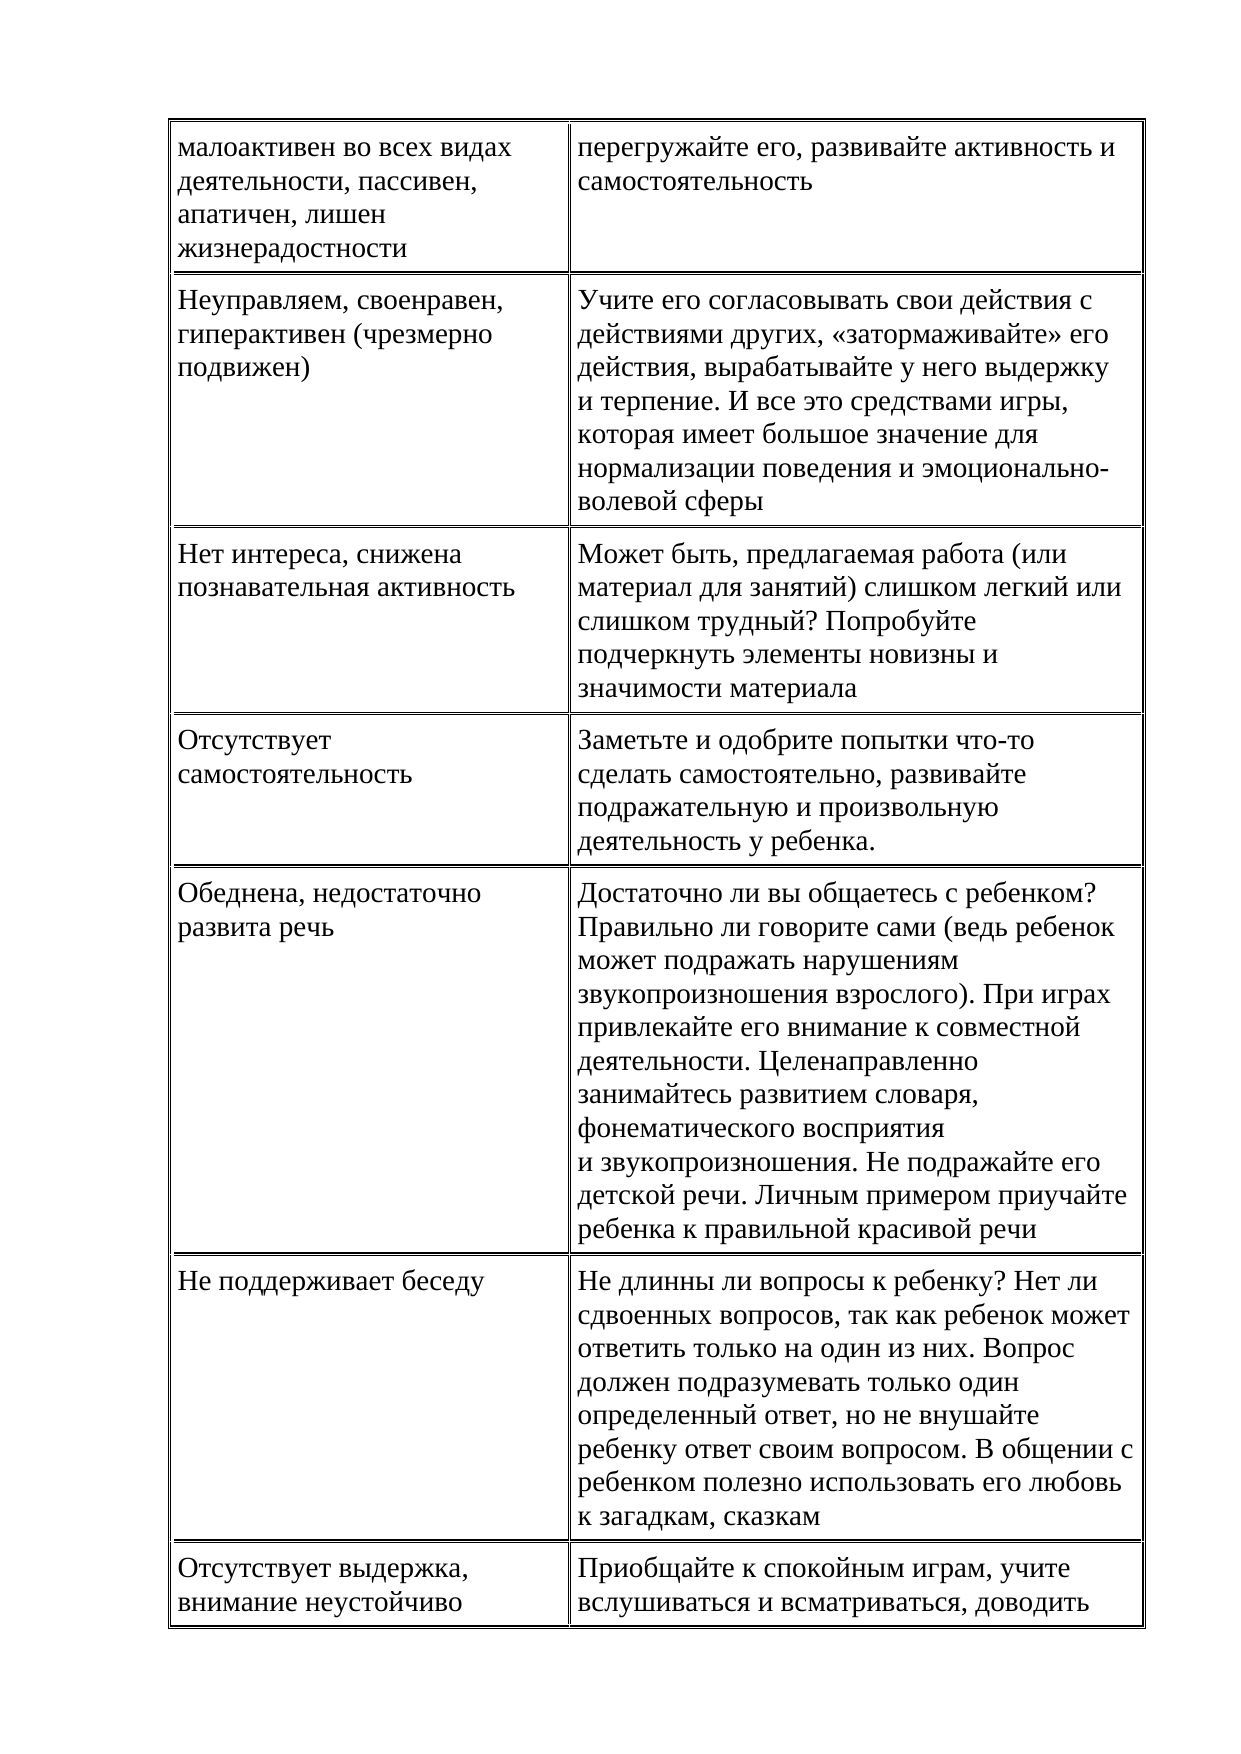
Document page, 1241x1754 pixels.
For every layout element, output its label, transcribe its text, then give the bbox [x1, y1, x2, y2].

table_cell Не поддерживает беседу [171, 1252, 568, 1539]
table_cell Отсутствует самостоятельность [171, 711, 568, 864]
table_cell Обеднена, недостаточно развита речь [171, 864, 568, 1252]
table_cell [570, 122, 1142, 271]
table_cell Нет интереса, снижена познавательная активность [169, 525, 569, 711]
table_cell Неуправляем, своенравен, гиперактивен (чрезмерно подвижен) [171, 271, 568, 525]
table_cell Учите его согласовывать свои действия с действиями других, «затормаживайте» его действия, вырабатывайте у него выдержку и терпение. И все это средствами игры, которая имеет большое значение для нормализации поведения и эмоционально-волевой сферы [571, 271, 1143, 525]
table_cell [171, 122, 569, 271]
table_cell Заметьте и одобрите попытки что-то сделать самостоятельно, развивайте подражательную и произвольную деятельность у ребенка. [571, 711, 1143, 864]
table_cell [570, 1539, 1143, 1625]
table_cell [171, 1539, 569, 1625]
table_cell Может быть, предлагаемая работа (или материал для занятий) слишком легкий или слишком трудный? Попробуйте подчеркнуть элементы новизны и значимости материала [570, 525, 1144, 711]
table_cell Достаточно ли вы общаетесь с ребенком? Правильно ли говорите сами (ведь ребенок может подражать нарушениям звукопроизношения взрослого). При играх привлекайте его внимание к совместной деятельности. Целенаправленно занимайтесь развитием словаря, фонематического восприятия и звукопроизношения. Не подражайте его детской речи. Личным примером приучайте ребенка к правильной красивой речи [571, 864, 1143, 1252]
table_cell Не длинны ли вопросы к ребенку? Нет ли сдвоенных вопросов, так как ребенок может ответить только на один из них. Вопрос должен подразумевать только один определенный ответ, но не внушайте ребенку ответ своим вопросом. В общении с ребенком полезно использовать его любовь к загадкам, сказкам [571, 1252, 1143, 1539]
